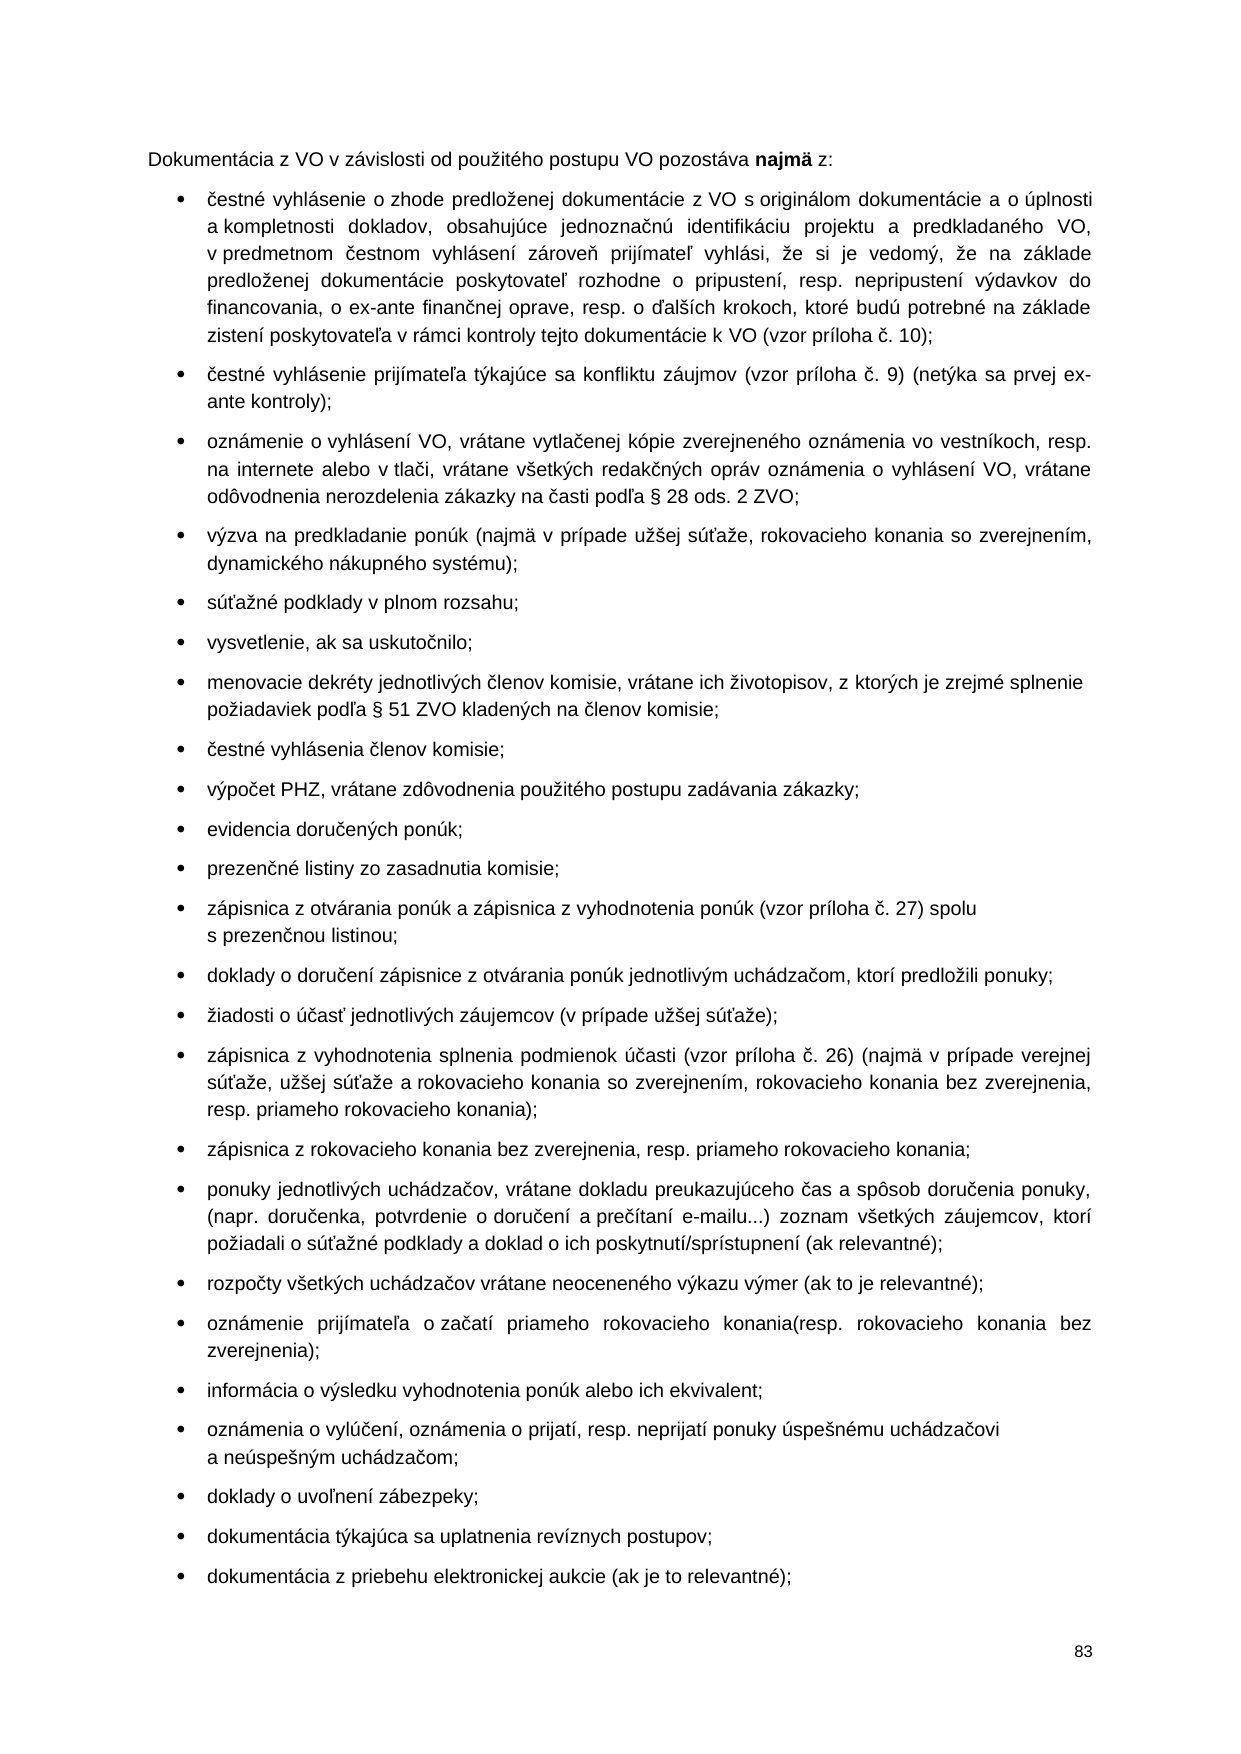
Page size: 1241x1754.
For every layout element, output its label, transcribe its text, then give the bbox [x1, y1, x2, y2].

text výzva na predkladanie ponúk (najmä v prípade užšej súťaže, rokovacieho konania so zverejnením, dynamického nákupného systému); [177, 524, 1092, 574]
text dokumentácia týkajúca sa uplatnenia revíznych postupov; [177, 1525, 1092, 1548]
text vysvetlenie, ak sa uskutočnilo; [177, 631, 1092, 654]
text doklady o uvoľnení zábezpeky; [177, 1485, 1092, 1508]
text Dokumentácia z VO v závislosti od použitého postupu VO pozostáva najmä z: [148, 148, 1092, 170]
text oznámenia o vylúčení, oznámenia o prijatí, resp. neprijatí ponuky úspešnému uchádzačovi a neúspešným uchádzačom; [177, 1418, 1092, 1468]
text menovacie dekréty jednotlivých členov komisie, vrátane ich životopisov, z ktorých je zrejmé splnenie požiadaviek podľa § 51 ZVO kladených na členov komisie; [177, 671, 1092, 721]
text zápisnica z vyhodnotenia splnenia podmienok účasti (vzor príloha č. 26) (najmä v prípade verejnej súťaže, užšej súťaže a rokovacieho konania so zverejnením, rokovacieho konania bez zverejnenia, resp. priameho rokovacieho konania); [177, 1043, 1092, 1121]
text prezenčné listiny zo zasadnutia komisie; [177, 857, 1092, 880]
text doklady o doručení zápisnice z otvárania ponúk jednotlivým uchádzačom, ktorí predložili ponuky; [177, 964, 1092, 987]
text dokumentácia z priebehu elektronickej aukcie (ak je to relevantné); [177, 1565, 1092, 1588]
text rozpočty všetkých uchádzačov vrátane neoceneného výkazu výmer (ak to je relevantné); [177, 1272, 1092, 1294]
text čestné vyhlásenie prijímateľa týkajúce sa konfliktu záujmov (vzor príloha č. 9) (netýka sa prvej ex-ante kontroly); [177, 363, 1092, 413]
text oznámenie prijímateľa o začatí priameho rokovacieho konania(resp. rokovacieho konania bez zverejnenia); [177, 1311, 1092, 1361]
text výpočet PHZ, vrátane zdôvodnenia použitého postupu zadávania zákazky; [177, 778, 1092, 800]
text zápisnica z otvárania ponúk a zápisnica z vyhodnotenia ponúk (vzor príloha č. 27) spolu s prezenčnou listinou; [177, 897, 1092, 947]
text zápisnica z rokovacieho konania bez zverejnenia, resp. priameho rokovacieho konania; [177, 1138, 1092, 1161]
text oznámenie o vyhlásení VO, vrátane vytlačenej kópie zverejneného oznámenia vo vestníkoch, resp. na internete alebo v tlači, vrátane všetkých redakčných opráv oznámenia o vyhlásení VO, vrátane odôvodnenia nerozdelenia zákazky na časti podľa § 28 ods. 2 ZVO; [177, 430, 1092, 507]
text čestné vyhlásenie o zhode predloženej dokumentácie z VO s originálom dokumentácie a o úplnosti a kompletnosti dokladov, obsahujúce jednoznačnú identifikáciu projektu a predkladaného VO, v predmetnom čestnom vyhlásení zároveň prijímateľ vyhlási, že si je vedomý, že na základe predloženej dokumentácie poskytovateľ rozhodne o pripustení, resp. nepripustení výdavkov do financovania, o ex-ante finančnej oprave, resp. o ďalších krokoch, ktoré budú potrebné na základe zistení poskytovateľa v rámci kontroly tejto dokumentácie k VO (vzor príloha č. 10); [177, 187, 1092, 346]
text súťažné podklady v plnom rozsahu; [177, 591, 1092, 614]
text informácia o výsledku vyhodnotenia ponúk alebo ich ekvivalent; [177, 1378, 1092, 1401]
text evidencia doručených ponúk; [177, 817, 1092, 840]
text žiadosti o účasť jednotlivých záujemcov (v prípade užšej súťaže); [177, 1004, 1092, 1027]
text ponuky jednotlivých uchádzačov, vrátane dokladu preukazujúceho čas a spôsob doručenia ponuky, (napr. doručenka, potvrdenie o doručení a prečítaní e-mailu...) zoznam všetkých záujemcov, ktorí požiadali o súťažné podklady a doklad o ich poskytnutí/sprístupnení (ak relevantné); [177, 1177, 1092, 1255]
text čestné vyhlásenia členov komisie; [177, 738, 1092, 761]
